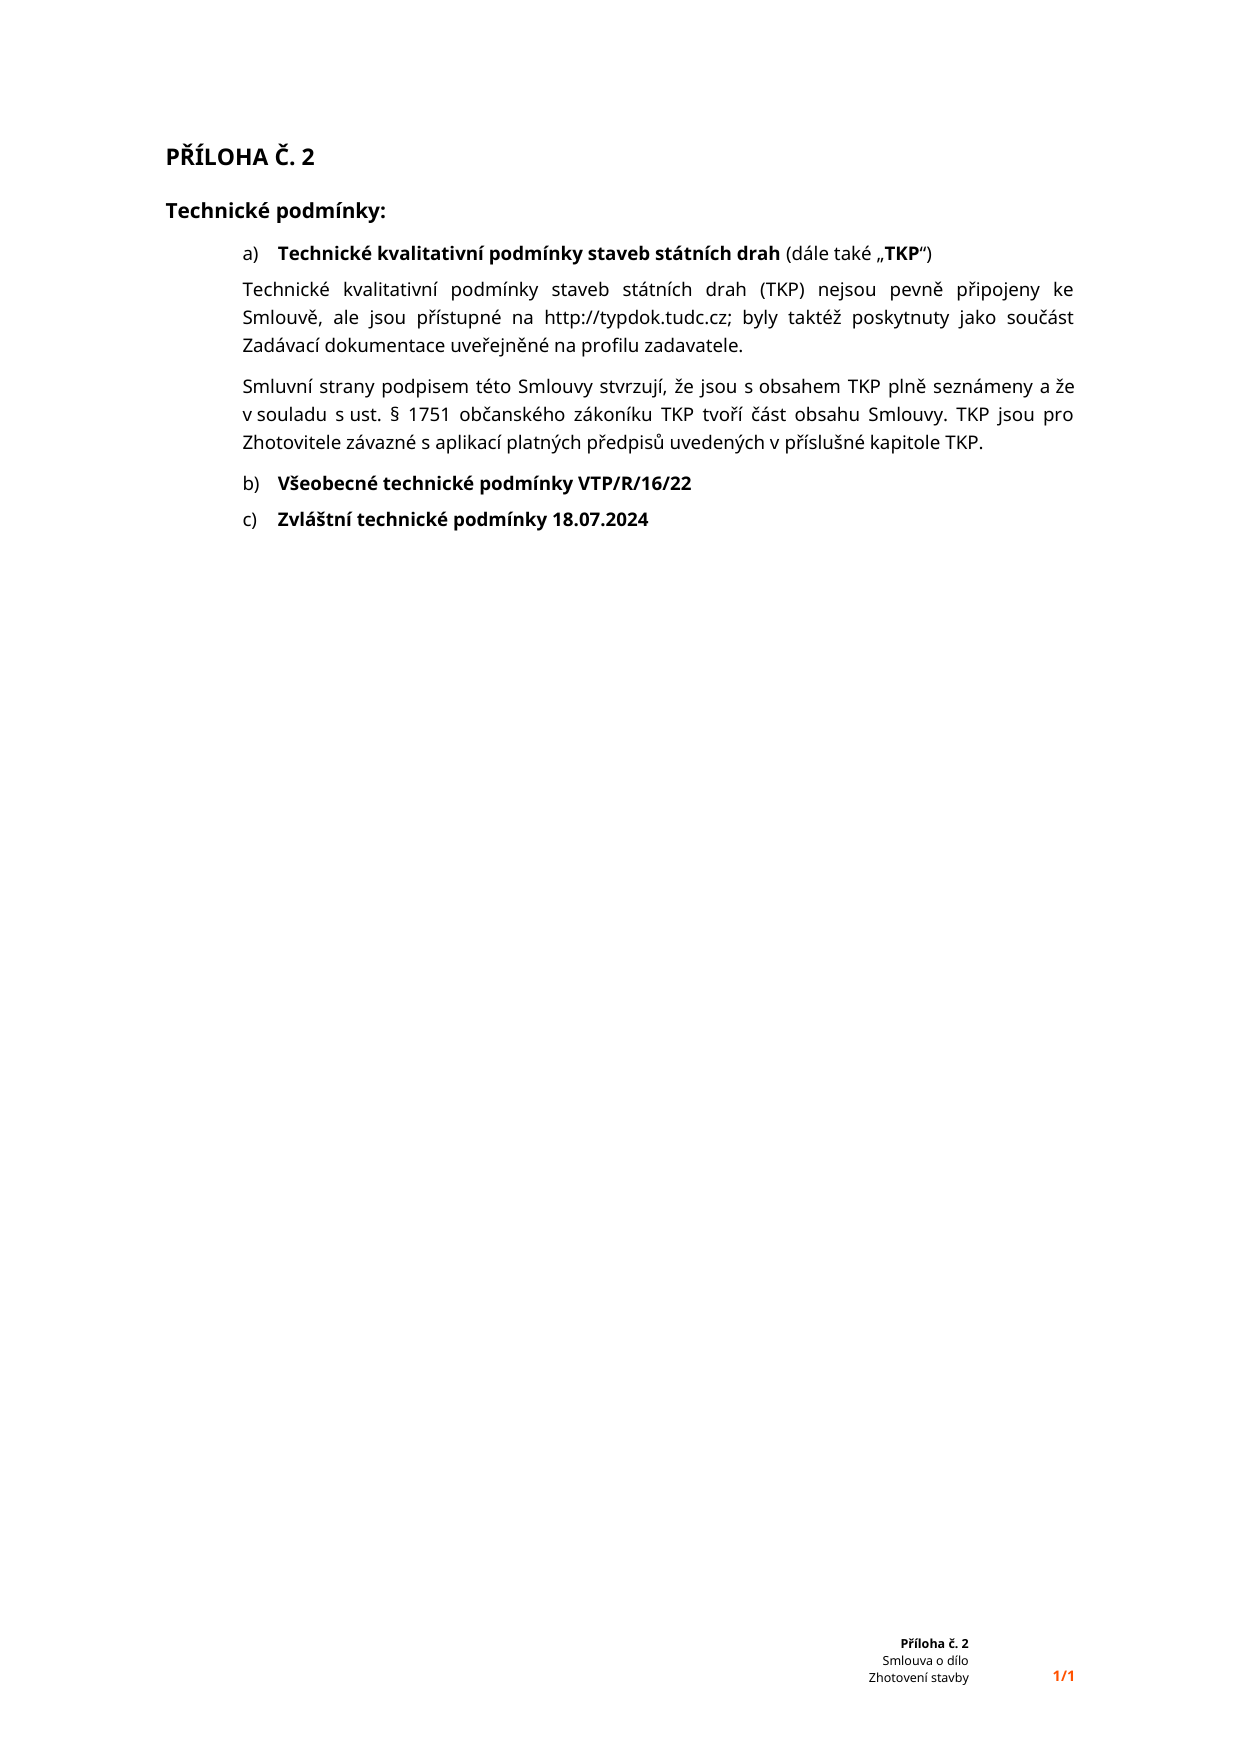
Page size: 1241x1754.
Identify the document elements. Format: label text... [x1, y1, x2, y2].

list Všeobecné technické podmínky VTP/R/16/22 [242, 470, 1075, 495]
list Technické kvalitativní podmínky staveb státních drah (dále také „TKP“) [242, 240, 1075, 266]
text Technické podmínky: [165, 197, 1075, 225]
list Zvláštní technické podmínky 18.07.2024 [242, 506, 1075, 532]
text Smluvní strany podpisem této Smlouvy stvrzují, že jsou s obsahem TKP plně seznámeny a že v souladu s ust. § 1751 občanského zákoníku TKP tvoří část obsahu Smlouvy. TKP jsou pro Zhotovitele závazné s aplikací platných předpisů uvedených v příslušné kapitole TKP. [242, 373, 1075, 455]
text Příloha č. 2 [165, 141, 1075, 173]
text Technické kvalitativní podmínky staveb státních drah (TKP) nejsou pevně připojeny ke Smlouvě, ale jsou přístupné na http://typdok.tudc.cz; byly taktéž poskytnuty jako součást Zadávací dokumentace uveřejněné na profilu zadavatele. [242, 277, 1075, 358]
